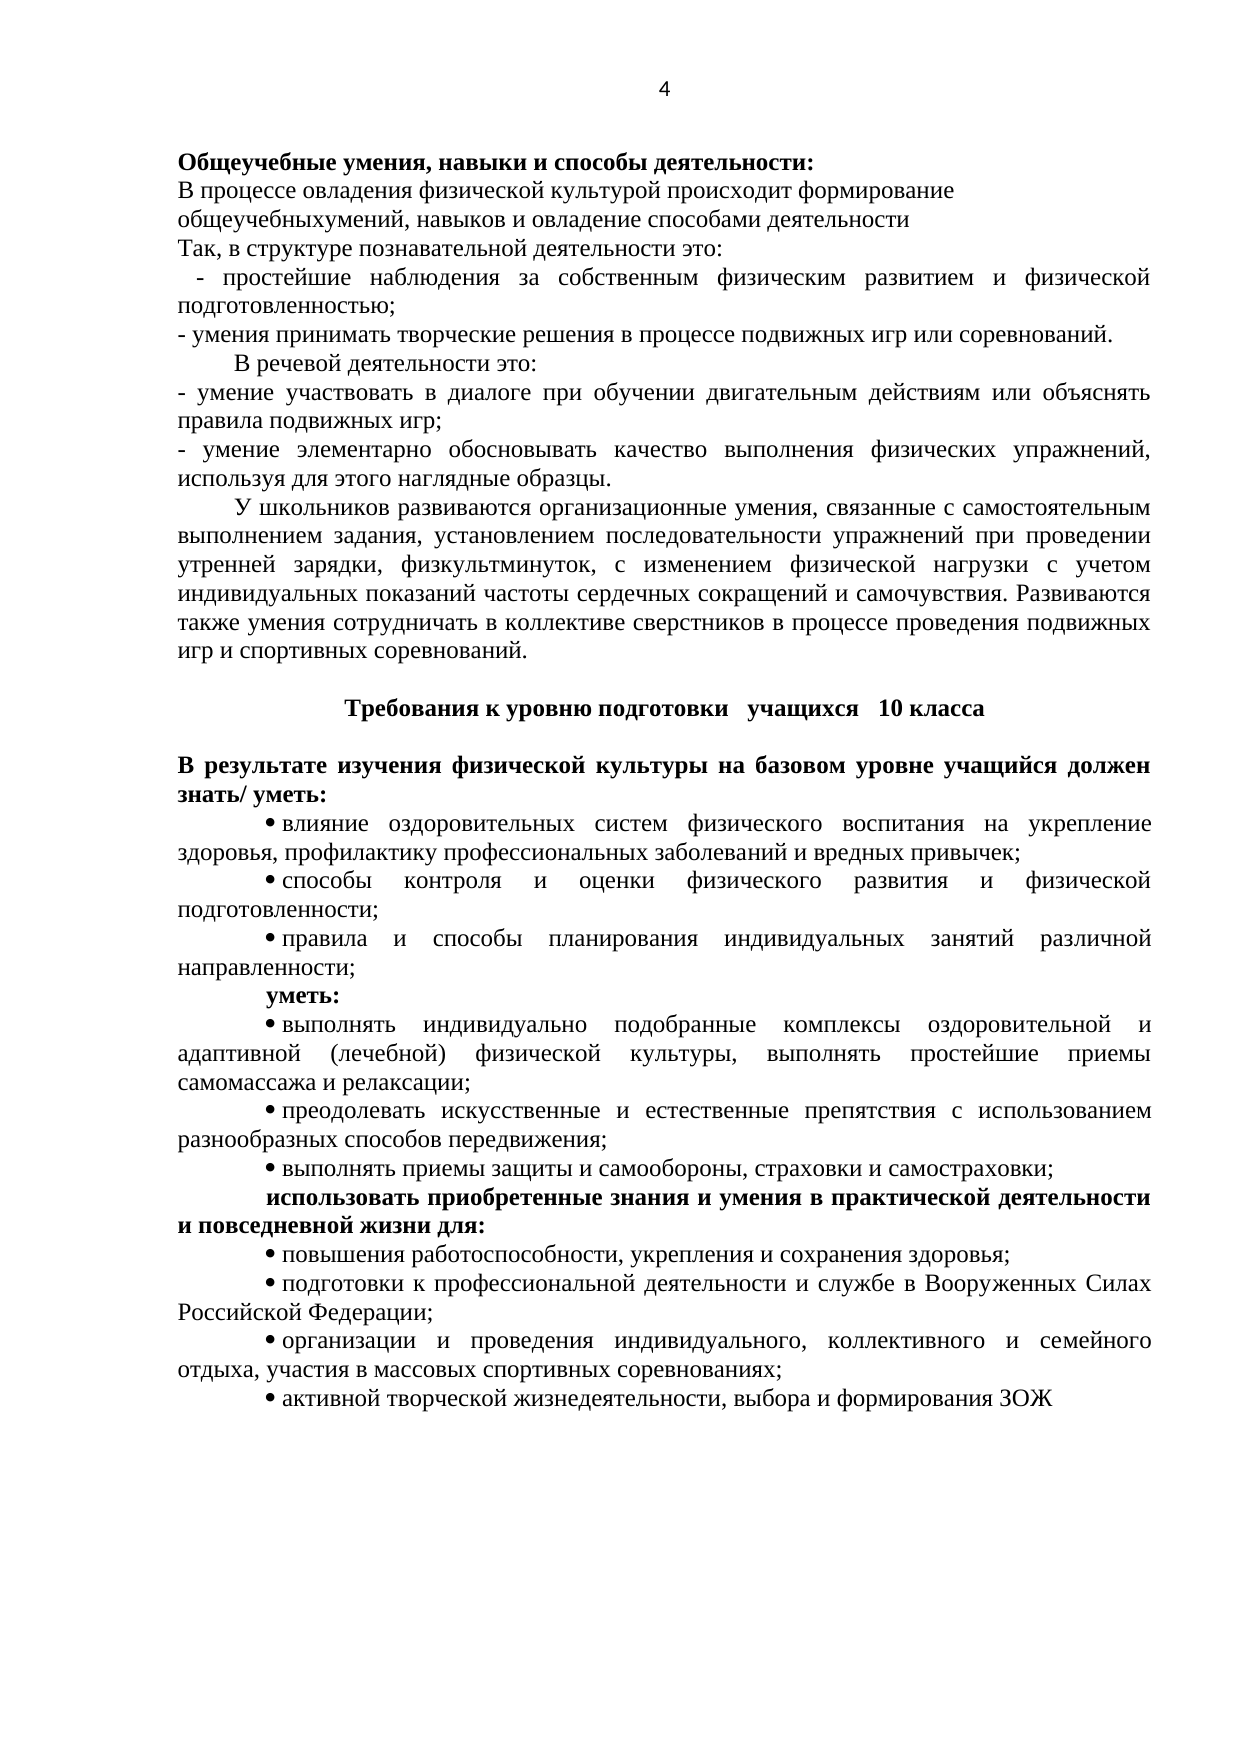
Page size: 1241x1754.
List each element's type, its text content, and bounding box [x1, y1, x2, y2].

text В процессе овладения физической культурой происходит формирование общеучебныхумений, навыков и овладение способами деятельности [177, 176, 1152, 233]
text У школьников развиваются организационные умения, связанные с самостоятельным выполнением задания, установлением последовательности упражнений при проведении утренней зарядки, физкультминуток, с изменением физической нагрузки с учетом индивидуальных показаний частоты сердечных сокращений и самочувствия. Развиваются также умения сотрудничать в коллективе сверстников в процессе проведения подвижных игр и спортивных соревнований. [177, 492, 1152, 664]
text - простейшие наблюдения за собственным физическим развитием и физической подготовленностью; [177, 262, 1152, 319]
text - умение участвовать в диалоге при обучении двигательным действиям или объяснять правила подвижных игр; [177, 377, 1152, 434]
text уметь: [177, 981, 1152, 1009]
list выполнять приемы защиты и самообороны, страховки и самостраховки; [177, 1153, 1152, 1182]
text Требования к уровню подготовки учащихся 10 класса [177, 693, 1152, 722]
text - умение элементарно обосновывать качество выполнения физических упражнений, используя для этого наглядные образцы. [177, 434, 1152, 492]
list выполнять индивидуально подобранные комплексы оздоровительной и адаптивной (лечебной) физической культуры, выполнять простейшие приемы самомассажа и релаксации; [177, 1009, 1152, 1096]
text В речевой деятельности это: [177, 348, 1152, 377]
text В результате изучения физической культуры на базовом уровне учащийся должен знать/ уметь: [177, 751, 1152, 808]
list подготовки к профессиональной деятельности и службе в Вооруженных Силах Российской Федерации; [177, 1268, 1152, 1326]
list влияние оздоровительных систем физического воспитания на укрепление здоровья, профилактику профессиональных заболеваний и вредных привычек; [177, 808, 1152, 866]
text Общеучебные умения, навыки и способы деятельности: [177, 147, 1152, 176]
list активной творческой жизнедеятельности, выбора и формирования ЗОЖ [177, 1383, 1152, 1412]
list повышения работоспособности, укрепления и сохранения здоровья; [177, 1239, 1152, 1268]
list преодолевать искусственные и естественные препятствия с использованием разнообразных способов передвижения; [177, 1096, 1152, 1153]
list правила и способы планирования индивидуальных занятий различной направленности; [177, 923, 1152, 981]
list способы контроля и оценки физического развития и физической подготовленности; [177, 866, 1152, 923]
text Так, в структуре познавательной деятельности это: [177, 233, 1152, 262]
list организации и проведения индивидуального, коллективного и семейного отдыха, участия в массовых спортивных соревнованиях; [177, 1326, 1152, 1383]
text использовать приобретенные знания и умения в практической деятельности и повседневной жизни для: [177, 1182, 1152, 1239]
text - умения принимать творческие решения в процессе подвижных игр или соревнований. [177, 319, 1152, 348]
